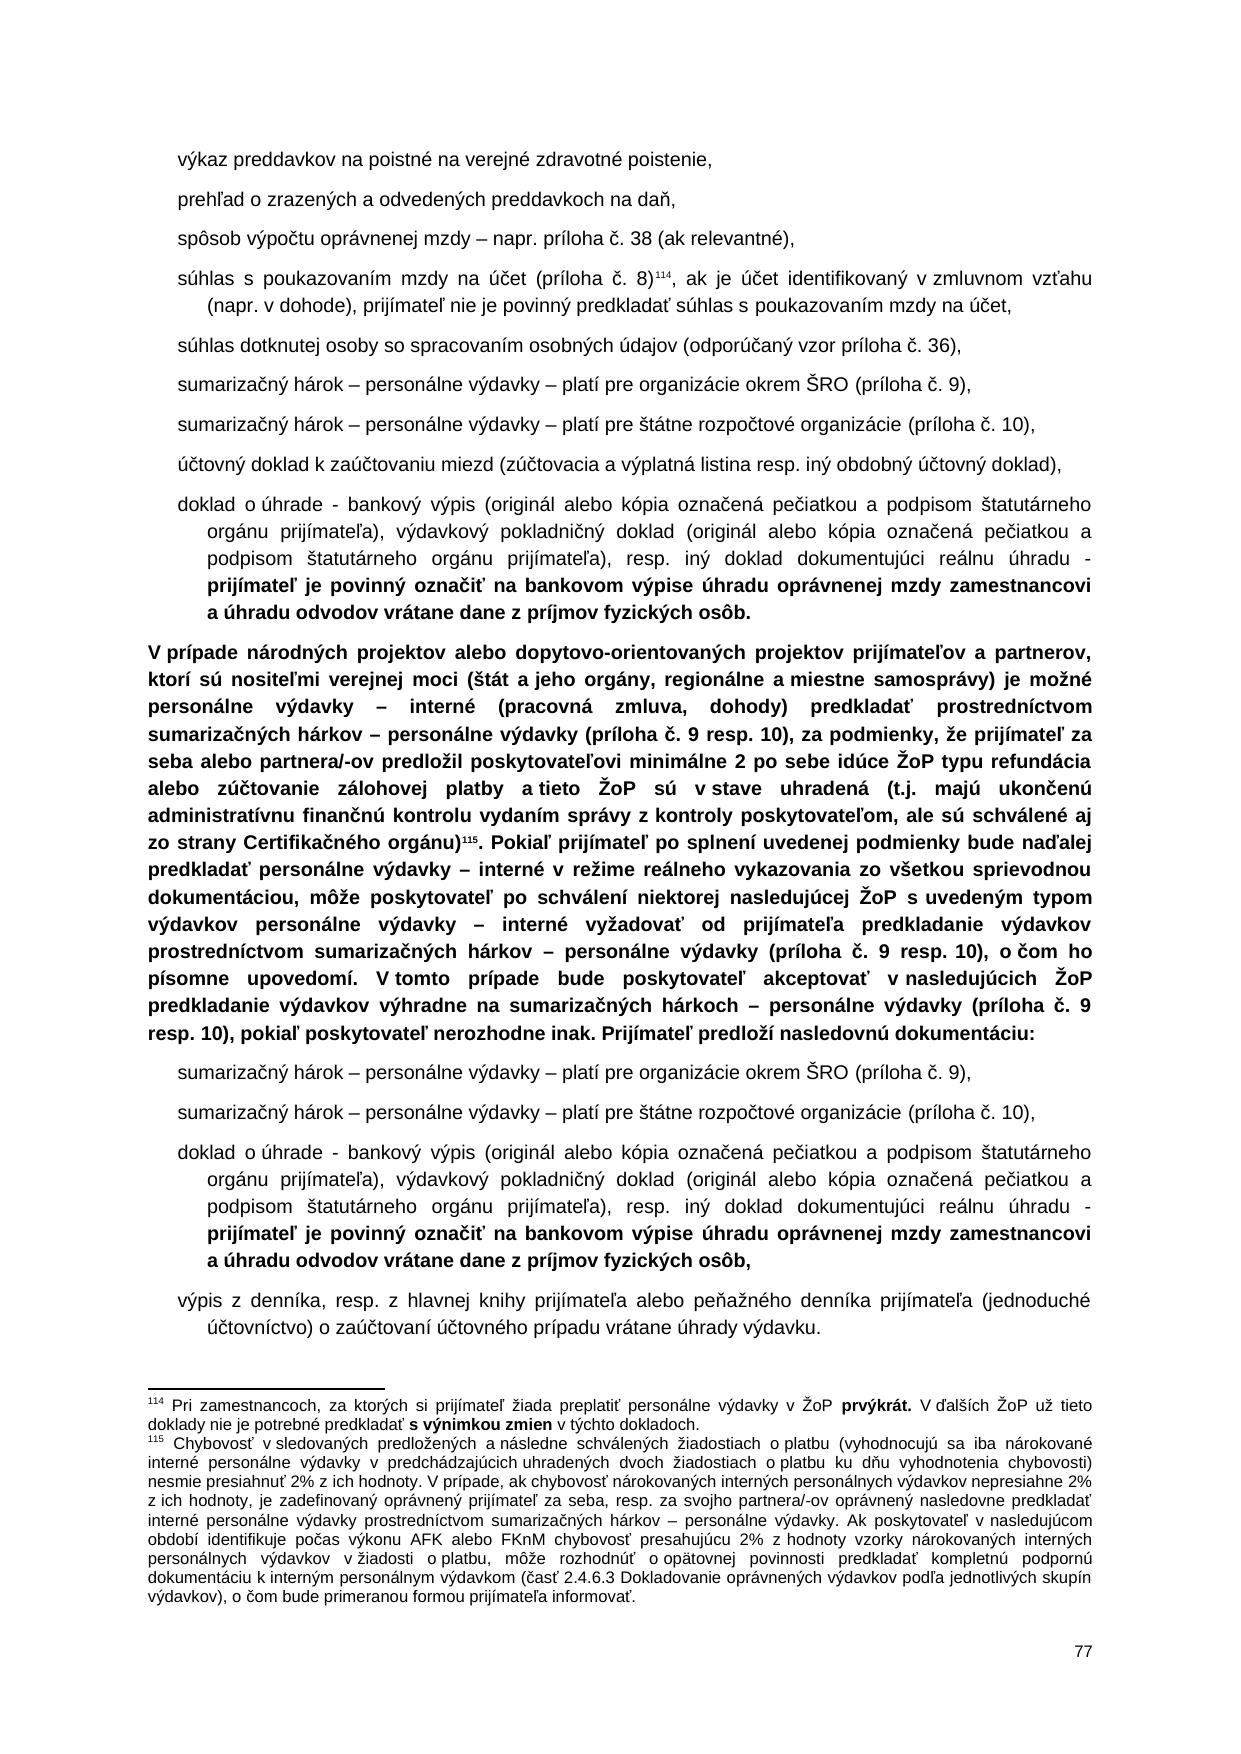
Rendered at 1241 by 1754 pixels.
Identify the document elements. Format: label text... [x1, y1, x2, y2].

text výpis z denníka, resp. z hlavnej knihy prijímateľa alebo peňažného denníka prijímateľa (jednoduché účtovníctvo) o zaúčtovaní účtovného prípadu vrátane úhrady výdavku. [177, 1289, 1092, 1339]
text sumarizačný hárok – personálne výdavky – platí pre štátne rozpočtové organizácie (príloha č. 10), [177, 1101, 1092, 1123]
text sumarizačný hárok – personálne výdavky – platí pre organizácie okrem ŠRO (príloha č. 9), [177, 373, 1092, 396]
text účtovný doklad k zaúčtovaniu miezd (zúčtovacia a výplatná listina resp. iný obdobný účtovný doklad), [177, 453, 1092, 475]
text doklad o úhrade - bankový výpis (originál alebo kópia označená pečiatkou a podpisom štatutárneho orgánu prijímateľa), výdavkový pokladničný doklad (originál alebo kópia označená pečiatkou a podpisom štatutárneho orgánu prijímateľa), resp. iný doklad dokumentujúci reálnu úhradu - prijímateľ je povinný označiť na bankovom výpise úhradu oprávnenej mzdy zamestnancovi a úhradu odvodov vrátane dane z príjmov fyzických osôb. [177, 492, 1092, 624]
text V prípade národných projektov alebo dopytovo-orientovaných projektov prijímateľov a partnerov, ktorí sú nositeľmi verejnej moci (štát a jeho orgány, regionálne a miestne samosprávy) je možné personálne výdavky – interné (pracovná zmluva, dohody) predkladať prostredníctvom sumarizačných hárkov – personálne výdavky (príloha č. 9 resp. 10), za podmienky, že prijímateľ za seba alebo partnera/-ov predložil poskytovateľovi minimálne 2 po sebe idúce ŽoP typu refundácia alebo zúčtovanie zálohovej platby a tieto ŽoP sú v stave uhradená (t.j. majú ukončenú administratívnu finančnú kontrolu vydaním správy z kontroly poskytovateľom, ale sú schválené aj zo strany Certifikačného orgánu). Pokiaľ prijímateľ po splnení uvedenej podmienky bude naďalej predkladať personálne výdavky – interné v režime reálneho vykazovania zo všetkou sprievodnou dokumentáciou, môže poskytovateľ po schválení niektorej nasledujúcej ŽoP s uvedeným typom výdavkov personálne výdavky – interné vyžadovať od prijímateľa predkladanie výdavkov prostredníctvom sumarizačných hárkov – personálne výdavky (príloha č. 9 resp. 10), o čom ho písomne upovedomí. V tomto prípade bude poskytovateľ akceptovať v nasledujúcich ŽoP predkladanie výdavkov výhradne na sumarizačných hárkoch – personálne výdavky (príloha č. 9 resp. 10), pokiaľ poskytovateľ nerozhodne inak. Prijímateľ predloží nasledovnú dokumentáciu: [148, 641, 1092, 1044]
text spôsob výpočtu oprávnenej mzdy – napr. príloha č. 38 (ak relevantné), [177, 227, 1092, 250]
text doklad o úhrade - bankový výpis (originál alebo kópia označená pečiatkou a podpisom štatutárneho orgánu prijímateľa), výdavkový pokladničný doklad (originál alebo kópia označená pečiatkou a podpisom štatutárneho orgánu prijímateľa), resp. iný doklad dokumentujúci reálnu úhradu - prijímateľ je povinný označiť na bankovom výpise úhradu oprávnenej mzdy zamestnancovi a úhradu odvodov vrátane dane z príjmov fyzických osôb, [177, 1141, 1092, 1272]
text výkaz preddavkov na poistné na verejné zdravotné poistenie, [177, 148, 1092, 170]
text sumarizačný hárok – personálne výdavky – platí pre štátne rozpočtové organizácie (príloha č. 10), [177, 413, 1092, 436]
text súhlas s poukazovaním mzdy na účet (príloha č. 8), ak je účet identifikovaný v zmluvnom vzťahu (napr. v dohode), prijímateľ nie je povinný predkladať súhlas s poukazovaním mzdy na účet, [177, 267, 1092, 317]
text sumarizačný hárok – personálne výdavky – platí pre organizácie okrem ŠRO (príloha č. 9), [177, 1061, 1092, 1084]
text prehľad o zrazených a odvedených preddavkoch na daň, [177, 187, 1092, 210]
text súhlas dotknutej osoby so spracovaním osobných údajov (odporúčaný vzor príloha č. 36), [177, 334, 1092, 356]
